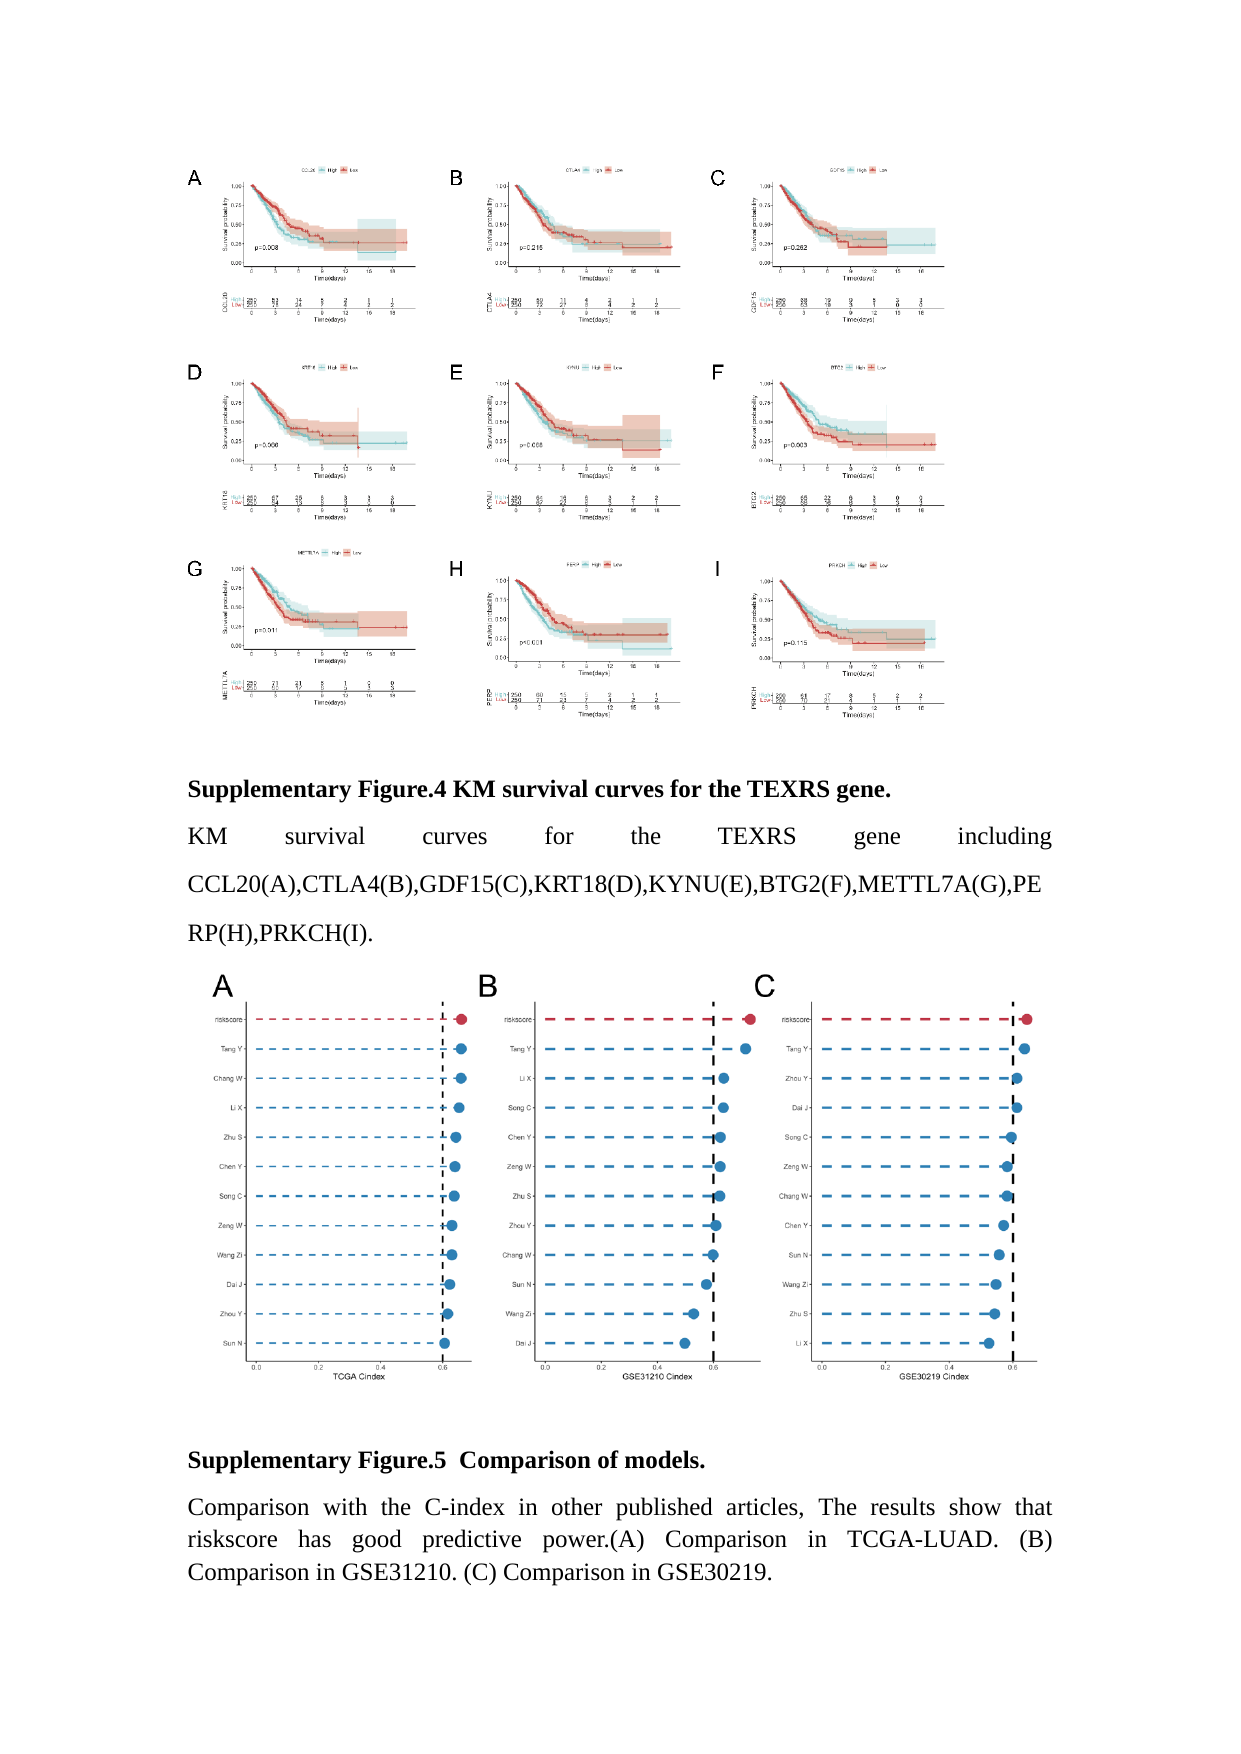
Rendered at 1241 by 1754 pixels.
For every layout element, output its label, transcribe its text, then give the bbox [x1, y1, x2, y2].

text Supplementary Figure.5 Comparison of models. [187, 1443, 1053, 1476]
text Supplementary Figure.4 KM survival curves for the TEXRS gene. [187, 772, 1053, 804]
text Comparison with the C-index in other published articles, The results show that riskscore has good predictive power.(A) Comparison in TCGA-LUAD. (B) Comparison in GSE31210. (C) Comparison in GSE30219. [187, 1490, 1053, 1588]
picture [187, 963, 1053, 1393]
picture [187, 162, 952, 724]
text KM survival curves for the TEXRS gene including CCL20(A),CTLA4(B),GDF15(C),KRT18(D),KYNU(E),BTG2(F),METTL7A(G),PERP(H),PRKCH(I). [187, 819, 1053, 949]
